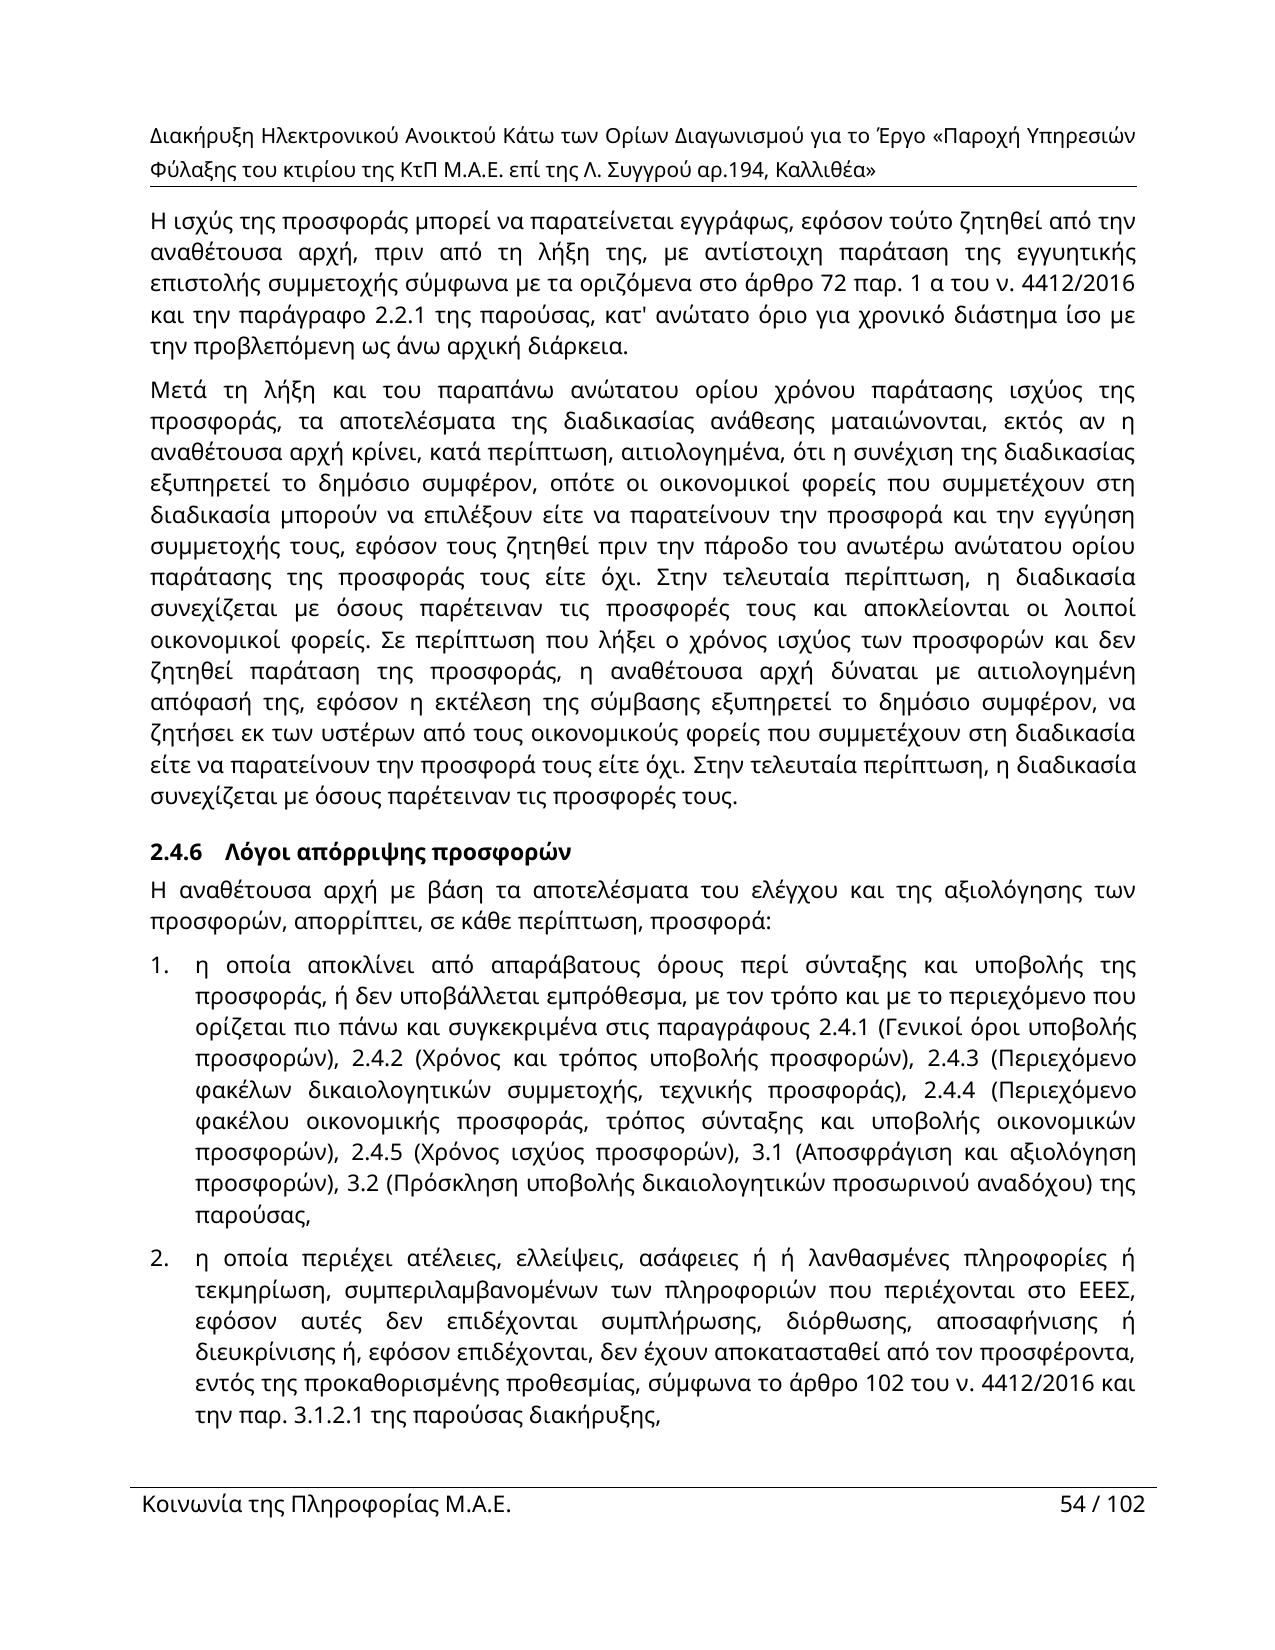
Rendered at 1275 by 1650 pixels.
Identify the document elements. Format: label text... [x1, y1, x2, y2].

list η οποία περιέχει ατέλειες, ελλείψεις, ασάφειες ή ή λανθασμένες πληροφορίες ή τεκμηρίωση, συμπεριλαμβανομένων των πληροφοριών που περιέχονται στο ΕΕΕΣ, εφόσον αυτές δεν επιδέχονται συμπλήρωσης, διόρθωσης, αποσαφήνισης ή διευκρίνισης ή, εφόσον επιδέχονται, δεν έχουν αποκατασταθεί από τον προσφέροντα, εντός της προκαθορισμένης προθεσμίας, σύμφωνα το άρθρο 102 του ν. 4412/2016 και την παρ. 3.1.2.1 της παρούσας διακήρυξης, [150, 1242, 1137, 1430]
text H αναθέτουσα αρχή με βάση τα αποτελέσματα του ελέγχου και της αξιολόγησης των προσφορών, απορρίπτει, σε κάθε περίπτωση, προσφορά: [150, 874, 1137, 936]
text Η ισχύς της προσφοράς μπορεί να παρατείνεται εγγράφως, εφόσον τούτο ζητηθεί από την αναθέτουσα αρχή, πριν από τη λήξη της, με αντίστοιχη παράταση της εγγυητικής επιστολής συμμετοχής σύμφωνα με τα οριζόμενα στο άρθρο 72 παρ. 1 α του ν. 4412/2016 και την παράγραφο 2.2.1 της παρούσας, κατ' ανώτατο όριο για χρονικό διάστημα ίσο με την προβλεπόμενη ως άνω αρχική διάρκεια. [150, 205, 1137, 361]
text Μετά τη λήξη και του παραπάνω ανώτατου ορίου χρόνου παράτασης ισχύος της προσφοράς, τα αποτελέσματα της διαδικασίας ανάθεσης ματαιώνονται, εκτός αν η αναθέτουσα αρχή κρίνει, κατά περίπτωση, αιτιολογημένα, ότι η συνέχιση της διαδικασίας εξυπηρετεί το δημόσιο συμφέρον, οπότε οι οικονομικοί φορείς που συμμετέχουν στη διαδικασία μπορούν να επιλέξουν είτε να παρατείνουν την προσφορά και την εγγύηση συμμετοχής τους, εφόσον τους ζητηθεί πριν την πάροδο του ανωτέρω ανώτατου ορίου παράτασης της προσφοράς τους είτε όχι. Στην τελευταία περίπτωση, η διαδικασία συνεχίζεται με όσους παρέτειναν τις προσφορές τους και αποκλείονται οι λοιποί οικονομικοί φορείς. Σε περίπτωση που λήξει ο χρόνος ισχύος των προσφορών και δεν ζητηθεί παράταση της προσφοράς, η αναθέτουσα αρχή δύναται με αιτιολογημένη απόφασή της, εφόσον η εκτέλεση της σύμβασης εξυπηρετεί το δημόσιο συμφέρον, να ζητήσει εκ των υστέρων από τους οικονομικούς φορείς που συμμετέχουν στη διαδικασία είτε να παρατείνουν την προσφορά τους είτε όχι. Στην τελευταία περίπτωση, η διαδικασία συνεχίζεται με όσους παρέτειναν τις προσφορές τους. [150, 374, 1137, 811]
list η οποία αποκλίνει από απαράβατους όρους περί σύνταξης και υποβολής της προσφοράς, ή δεν υποβάλλεται εμπρόθεσμα, με τον τρόπο και με το περιεχόμενο που ορίζεται πιο πάνω και συγκεκριμένα στις παραγράφους 2.4.1 (Γενικοί όροι υποβολής προσφορών), 2.4.2 (Χρόνος και τρόπος υποβολής προσφορών), 2.4.3 (Περιεχόμενο φακέλων δικαιολογητικών συμμετοχής, τεχνικής προσφοράς), 2.4.4 (Περιεχόμενο φακέλου οικονομικής προσφοράς, τρόπος σύνταξης και υποβολής οικονομικών προσφορών), 2.4.5 (Χρόνος ισχύος προσφορών), 3.1 (Αποσφράγιση και αξιολόγηση προσφορών), 3.2 (Πρόσκληση υποβολής δικαιολογητικών προσωρινού αναδόχου) της παρούσας, [150, 949, 1137, 1230]
subtitle Λόγοι απόρριψης προσφορών [150, 836, 1137, 867]
